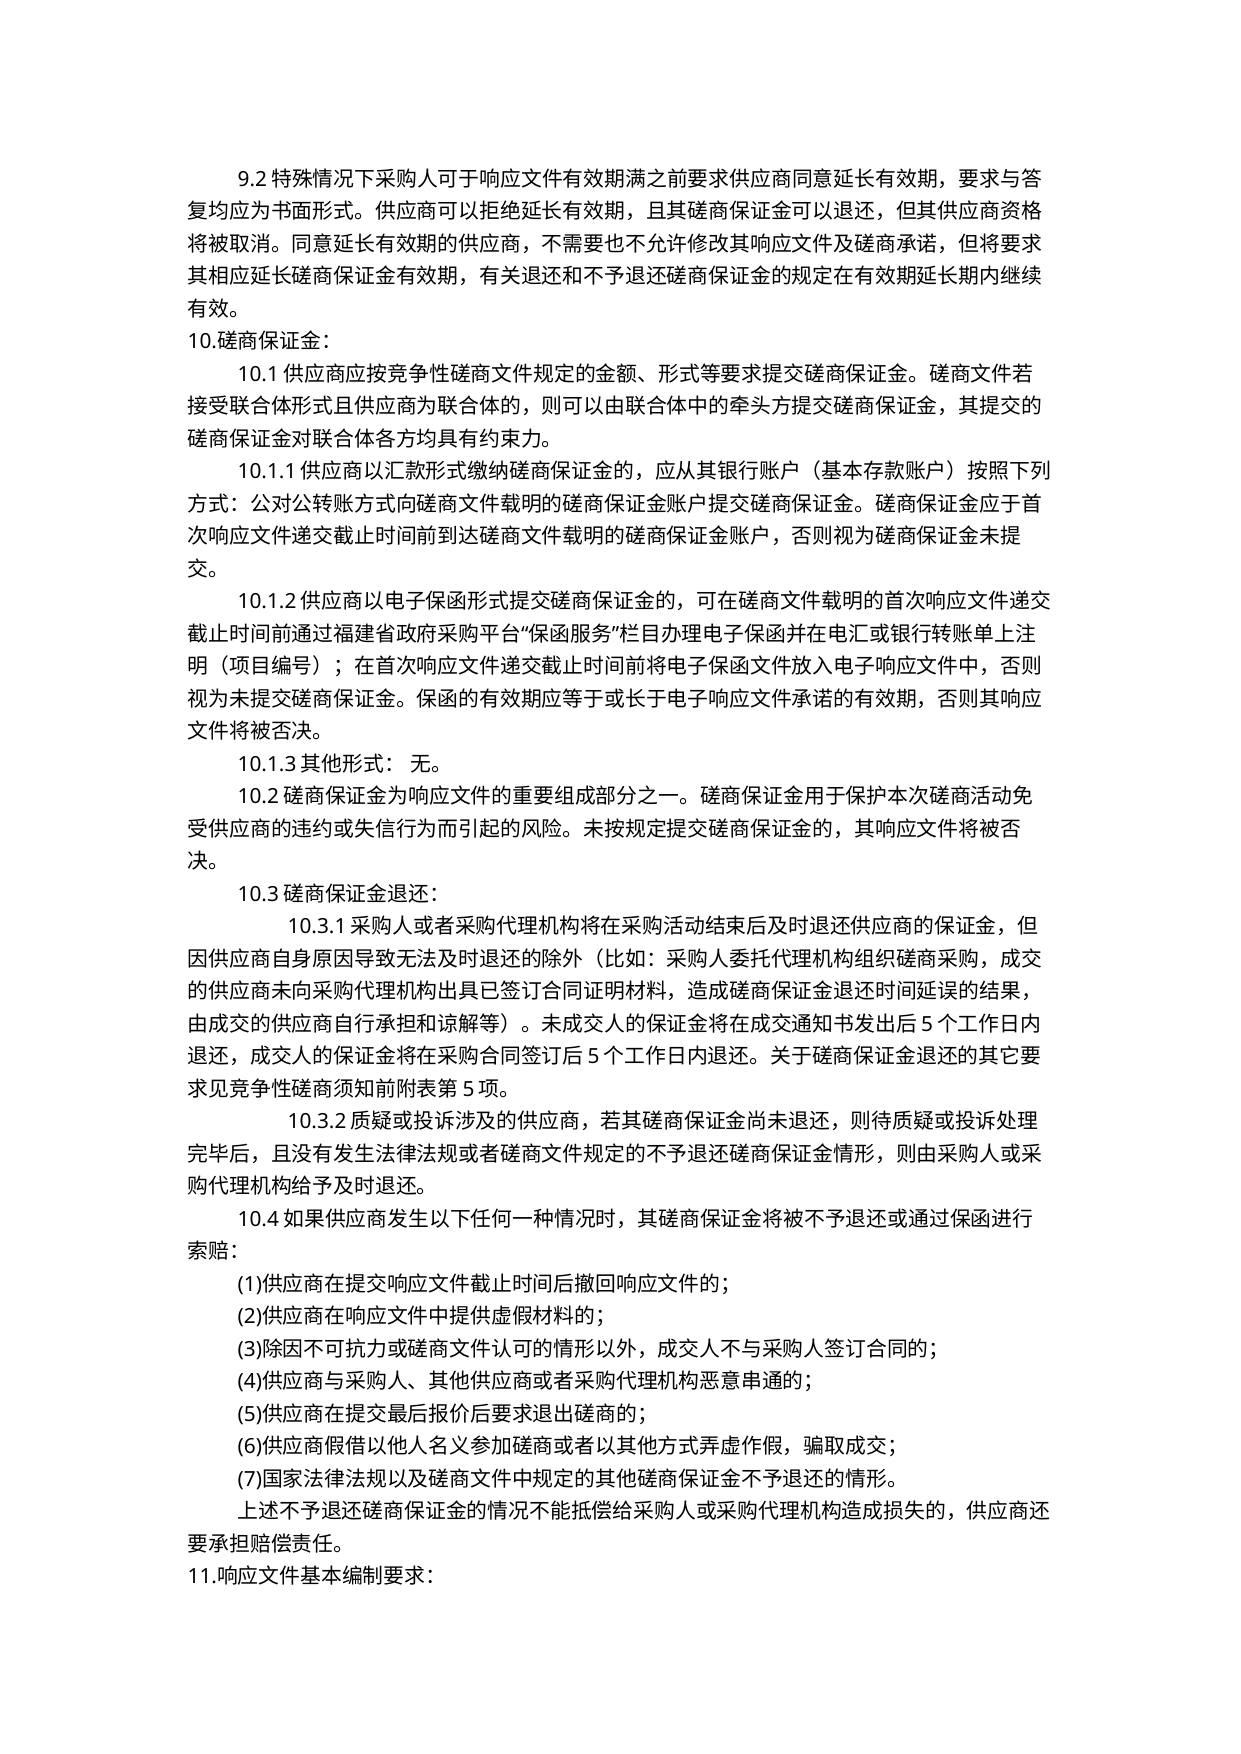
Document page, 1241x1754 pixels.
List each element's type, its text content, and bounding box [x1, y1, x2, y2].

text 10.4如果供应商发生以下任何一种情况时，其磋商保证金将被不予退还或通过保函进行索赔： [187, 1202, 1053, 1267]
text 10.1.2供应商以电子保函形式提交磋商保证金的，可在磋商文件载明的首次响应文件递交截止时间前通过福建省政府采购平台“保函服务”栏目办理电子保函并在电汇或银行转账单上注明（项目编号）；在首次响应文件递交截止时间前将电子保函文件放入电子响应文件中，否则视为未提交磋商保证金。保函的有效期应等于或长于电子响应文件承诺的有效期，否则其响应文件将被否决。 [187, 584, 1053, 747]
text 10.1.1供应商以汇款形式缴纳磋商保证金的，应从其银行账户（基本存款账户）按照下列方式：公对公转账方式向磋商文件载明的磋商保证金账户提交磋商保证金。磋商保证金应于首次响应文件递交截止时间前到达磋商文件载明的磋商保证金账户，否则视为磋商保证金未提交。 [187, 454, 1053, 584]
text (4)供应商与采购人、其他供应商或者采购代理机构恶意串通的； [187, 1364, 1053, 1397]
text (1)供应商在提交响应文件截止时间后撤回响应文件的； [187, 1267, 1053, 1299]
text (3)除因不可抗力或磋商文件认可的情形以外，成交人不与采购人签订合同的； [187, 1332, 1053, 1364]
text 上述不予退还磋商保证金的情况不能抵偿给采购人或采购代理机构造成损失的，供应商还要承担赔偿责任。 [187, 1494, 1053, 1559]
text 10.3磋商保证金退还： [187, 877, 1053, 909]
text (6)供应商假借以他人名义参加磋商或者以其他方式弄虚作假，骗取成交； [187, 1429, 1053, 1462]
text 10.1.3其他形式： 无。 [187, 747, 1053, 779]
text (7)国家法律法规以及磋商文件中规定的其他磋商保证金不予退还的情形。 [187, 1462, 1053, 1494]
text 9.2特殊情况下采购人可于响应文件有效期满之前要求供应商同意延长有效期，要求与答复均应为书面形式。供应商可以拒绝延长有效期，且其磋商保证金可以退还，但其供应商资格将被取消。同意延长有效期的供应商，不需要也不允许修改其响应文件及磋商承诺，但将要求其相应延长磋商保证金有效期，有关退还和不予退还磋商保证金的规定在有效期延长期内继续有效。 [187, 162, 1053, 324]
text (5)供应商在提交最后报价后要求退出磋商的； [187, 1397, 1053, 1429]
text 11.响应文件基本编制要求： [187, 1559, 1053, 1592]
text 10.3.2质疑或投诉涉及的供应商，若其磋商保证金尚未退还，则待质疑或投诉处理完毕后，且没有发生法律法规或者磋商文件规定的不予退还磋商保证金情形，则由采购人或采购代理机构给予及时退还。 [187, 1104, 1053, 1202]
text 10.磋商保证金： [187, 324, 1053, 357]
text 10.1供应商应按竞争性磋商文件规定的金额、形式等要求提交磋商保证金。磋商文件若接受联合体形式且供应商为联合体的，则可以由联合体中的牵头方提交磋商保证金，其提交的磋商保证金对联合体各方均具有约束力。 [187, 357, 1053, 454]
text (2)供应商在响应文件中提供虚假材料的； [187, 1299, 1053, 1332]
text 10.2磋商保证金为响应文件的重要组成部分之一。磋商保证金用于保护本次磋商活动免受供应商的违约或失信行为而引起的风险。未按规定提交磋商保证金的，其响应文件将被否决。 [187, 779, 1053, 877]
text 10.3.1采购人或者采购代理机构将在采购活动结束后及时退还供应商的保证金，但因供应商自身原因导致无法及时退还的除外（比如：采购人委托代理机构组织磋商采购，成交的供应商未向采购代理机构出具已签订合同证明材料，造成磋商保证金退还时间延误的结果，由成交的供应商自行承担和谅解等）。未成交人的保证金将在成交通知书发出后5个工作日内退还，成交人的保证金将在采购合同签订后5个工作日内退还。关于磋商保证金退还的其它要求见竞争性磋商须知前附表第5项。 [187, 909, 1053, 1104]
